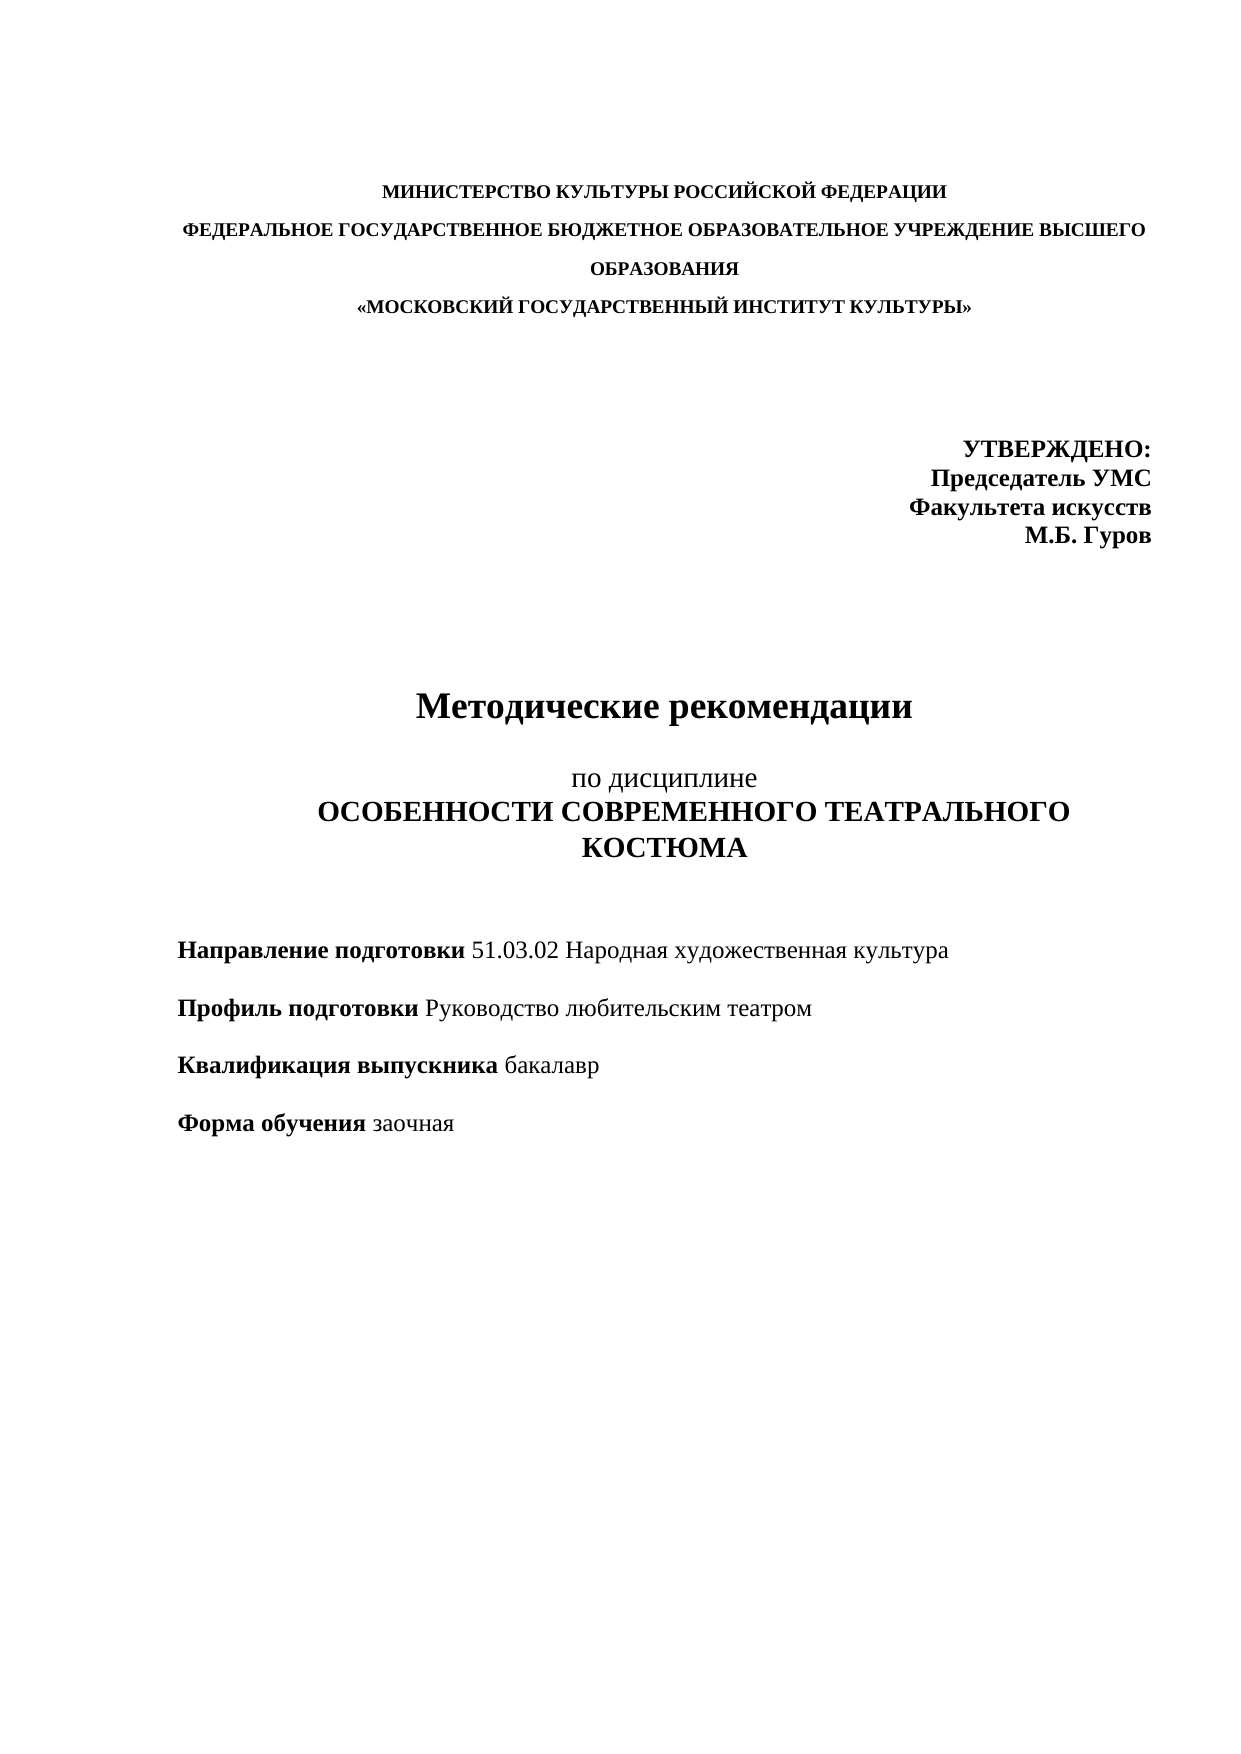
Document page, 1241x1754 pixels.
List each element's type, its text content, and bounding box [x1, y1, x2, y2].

text Профиль подготовки Руководство любительским театром [177, 993, 1152, 1022]
text Направление подготовки 51.03.02 Народная художественная культура [177, 936, 1152, 964]
text Форма обучения заочная [177, 1108, 1152, 1137]
text ОСОБЕННОСТИ СОВРЕМЕННОГО ТЕАТРАЛЬНОГО КОСТЮМА [177, 794, 1152, 863]
text МИНИСТЕРСТВО КУЛЬТУРЫ РОССИЙСКОЙ ФЕДЕРАЦИИ [177, 180, 1152, 219]
text УТВЕРЖДЕНО: [177, 434, 1152, 463]
text по дисциплине [177, 760, 1152, 794]
text «МОСКОВСКИЙ ГОСУДАРСТВЕННЫЙ ИНСТИТУТ КУЛЬТУРЫ» [177, 295, 1152, 334]
text Председатель УМС [177, 463, 1152, 492]
text Квалификация выпускника бакалавр [177, 1051, 1152, 1079]
text Факультета искусств [177, 492, 1152, 521]
text М.Б. Гуров [177, 521, 1152, 549]
text ФЕДЕРАЛЬНОЕ ГОСУДАРСТВЕННОЕ БЮДЖЕТНОЕ ОБРАЗОВАТЕЛЬНОЕ УЧРЕЖДЕНИЕ ВЫСШЕГО ОБРАЗОВАНИЯ [177, 219, 1152, 295]
text Методические рекомендации [177, 683, 1152, 727]
